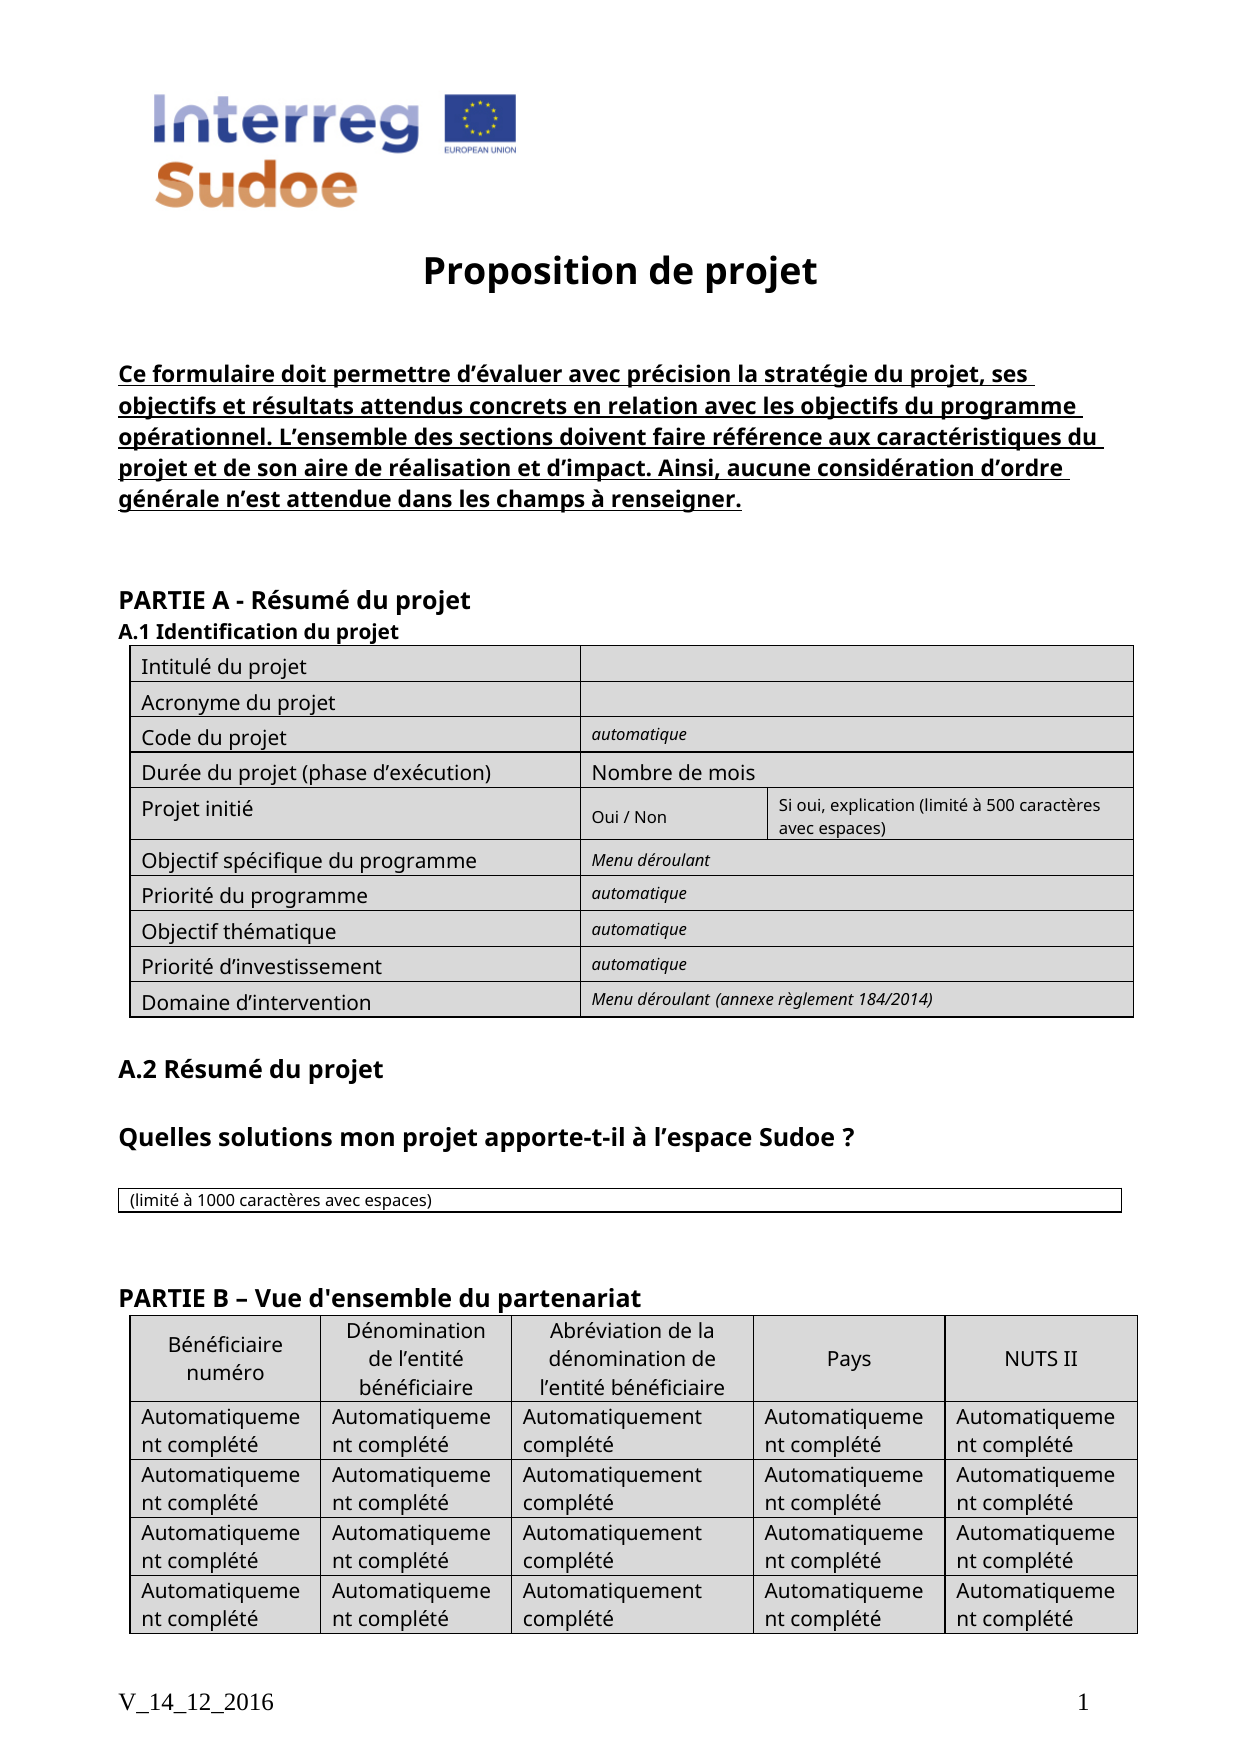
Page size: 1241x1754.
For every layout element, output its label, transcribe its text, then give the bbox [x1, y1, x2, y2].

table_cell Automatiquement complété [754, 1518, 944, 1575]
table_cell Menu déroulant (annexe règlement 184/2014) [581, 982, 1133, 1016]
table_cell automatique [581, 911, 1133, 946]
table_cell Automatiquement complété [512, 1402, 753, 1459]
text Ce formulaire doit permettre d’évaluer avec précision la stratégie du projet, ses objectifs et résultats attendus concrets en relation avec les objectifs du programme opérationnel. L’ensemble des sections doivent faire référence aux caractéristiques du projet et de son aire de réalisation et d’impact. Ainsi, aucune considération d’ordre générale n’est attendue dans les champs à renseigner. [118, 358, 1122, 514]
text PARTIE A - Résumé du projet [118, 583, 1122, 617]
picture [118, 59, 552, 244]
table_header [581, 646, 1133, 681]
table_cell Projet initié [131, 788, 580, 839]
table_cell Automatiquement complété [754, 1402, 944, 1459]
table_header Intitulé du projet [131, 646, 580, 681]
table_cell Automatiquement complété [946, 1460, 1137, 1517]
table_cell Automatiquement complété [754, 1576, 944, 1633]
table_cell Acronyme du projet [131, 682, 580, 716]
text Proposition de projet [118, 244, 1122, 295]
text Quelles solutions mon projet apporte-t-il à l’espace Sudoe ? [118, 1119, 1122, 1154]
table_cell Automatiquement complété [512, 1518, 753, 1575]
table_cell Si oui, explication (limité à 500 caractères avec espaces) [768, 788, 1133, 839]
table_cell Priorité du programme [131, 876, 580, 910]
table_cell Priorité d’investissement [131, 947, 580, 981]
table_cell Automatiquement complété [321, 1576, 511, 1633]
table_cell [581, 682, 1133, 716]
table_cell Automatiquement complété [131, 1460, 320, 1517]
text A.2 Résumé du projet [118, 1051, 1122, 1086]
table_header Dénomination de l’entité bénéficiaire [321, 1316, 511, 1401]
table_cell Automatiquement complété [512, 1576, 753, 1633]
table_cell Automatiquement complété [131, 1518, 320, 1575]
table_header NUTS II [946, 1316, 1137, 1401]
table_cell Automatiquement complété [946, 1402, 1137, 1459]
table_cell automatique [581, 876, 1133, 910]
table_cell Menu déroulant [581, 840, 1133, 875]
table_header Abréviation de la dénomination de l’entité bénéficiaire [512, 1316, 753, 1401]
table_cell Oui / Non [581, 788, 767, 839]
text PARTIE B – Vue d'ensemble du partenariat [118, 1281, 1122, 1315]
table_cell Automatiquement complété [131, 1402, 320, 1459]
table_cell Domaine d’intervention [131, 982, 580, 1016]
table_cell Durée du projet (phase d’exécution) [131, 753, 580, 787]
table_cell Automatiquement complété [321, 1460, 511, 1517]
table_cell Nombre de mois [581, 753, 1133, 787]
table_cell Objectif thématique [131, 911, 580, 946]
table_cell Automatiquement complété [512, 1460, 753, 1517]
table_header (limité à 1000 caractères avec espaces) [119, 1189, 1121, 1211]
table_header Pays [754, 1316, 944, 1401]
table_cell Objectif spécifique du programme [131, 840, 580, 875]
table_cell automatique [581, 717, 1133, 751]
text A.1 Identification du projet [118, 617, 1122, 645]
table_cell Automatiquement complété [754, 1460, 944, 1517]
table_cell Automatiquement complété [946, 1576, 1137, 1633]
table_cell automatique [581, 947, 1133, 981]
table_header Bénéficiaire numéro [131, 1316, 320, 1401]
table_cell Code du projet [131, 717, 580, 751]
table_cell Automatiquement complété [946, 1518, 1137, 1575]
table_cell Automatiquement complété [321, 1402, 511, 1459]
table_cell Automatiquement complété [131, 1576, 320, 1633]
table_cell Automatiquement complété [321, 1518, 511, 1575]
